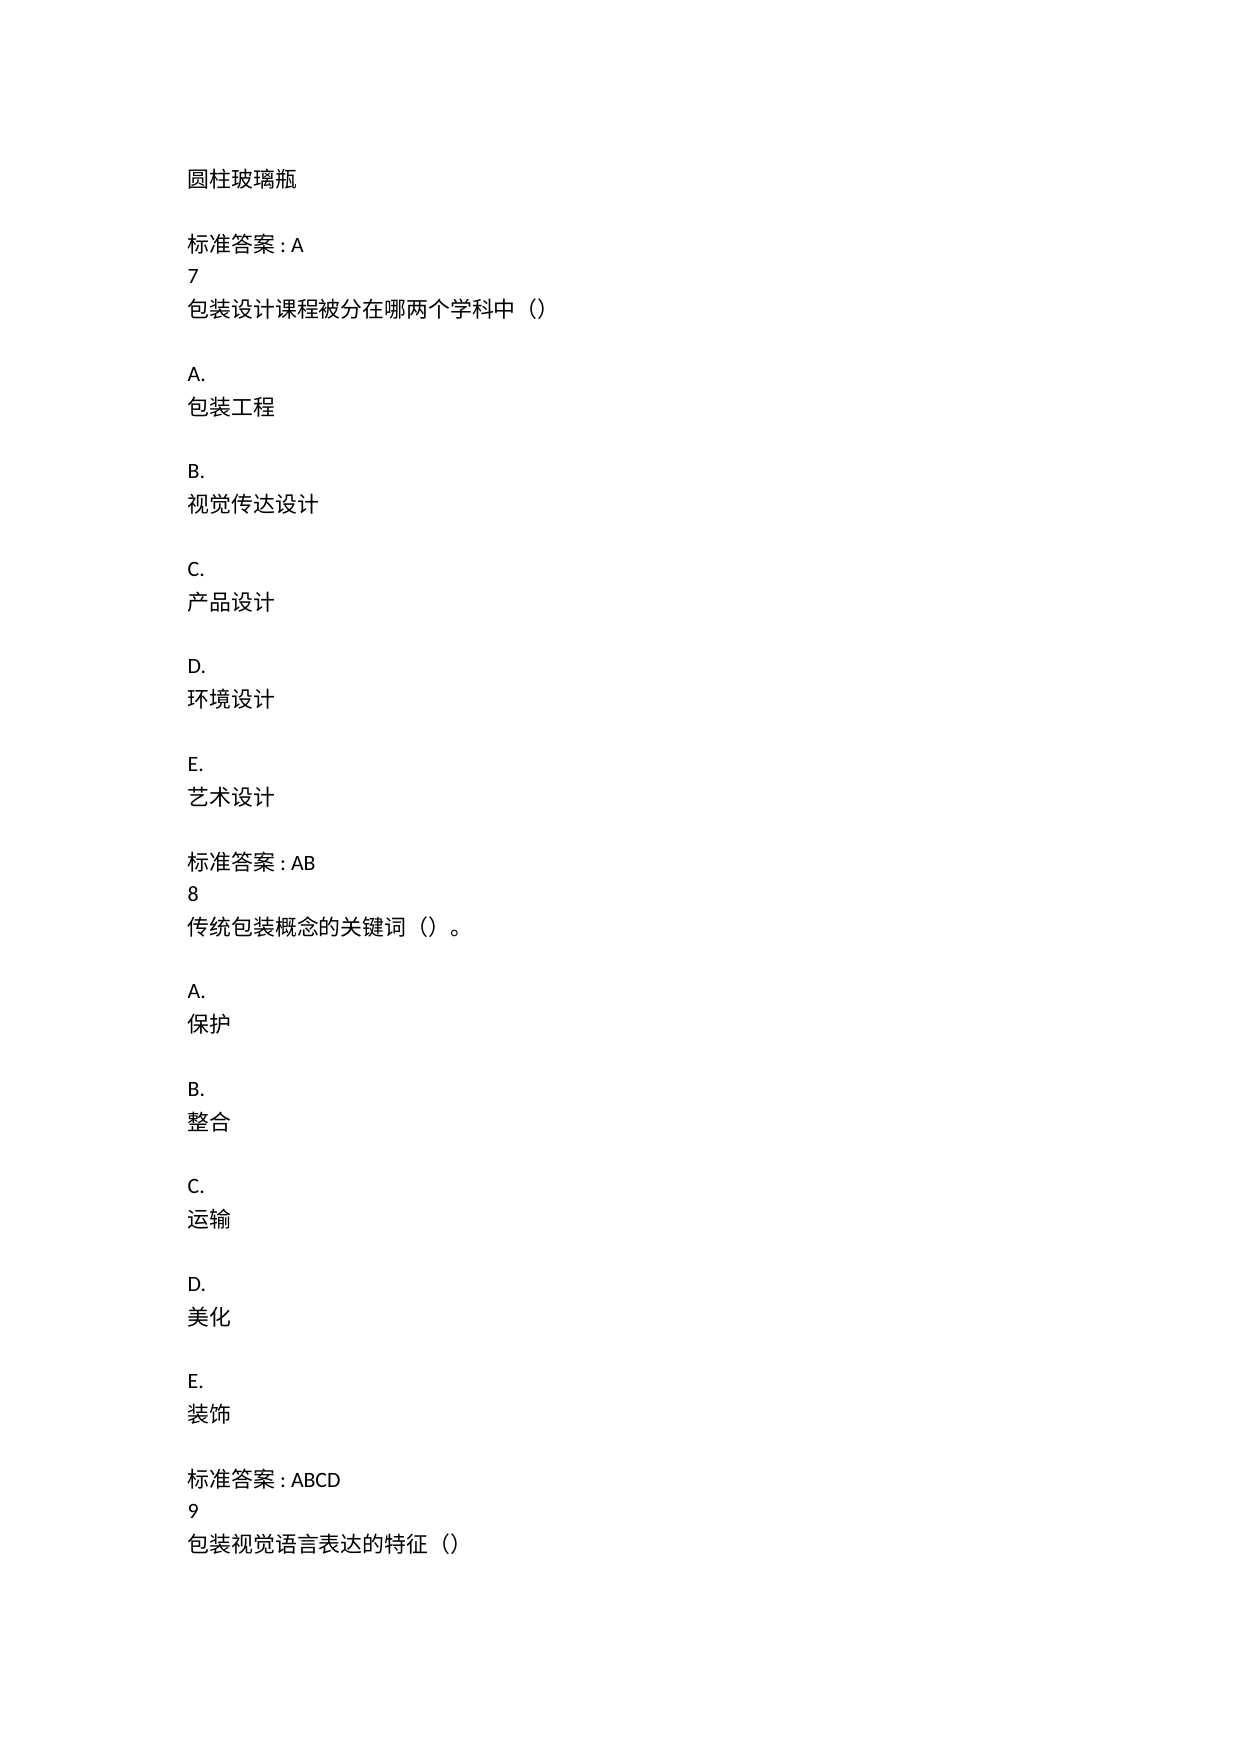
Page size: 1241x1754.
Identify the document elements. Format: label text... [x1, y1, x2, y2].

text 7 [187, 259, 1053, 292]
text D. [187, 649, 1053, 682]
text C. [187, 1169, 1053, 1202]
text A. [187, 974, 1053, 1007]
text 标准答案 : AB [187, 844, 1053, 877]
text 包装工程 [187, 389, 1053, 422]
text A. [187, 357, 1053, 389]
text E. [187, 1364, 1053, 1397]
text 美化 [187, 1299, 1053, 1332]
text 视觉传达设计 [187, 487, 1053, 519]
text 传统包装概念的关键词（）。 [187, 909, 1053, 942]
text 8 [187, 877, 1053, 909]
text 9 [187, 1494, 1053, 1527]
text B. [187, 1072, 1053, 1104]
text 包装设计课程被分在哪两个学科中（） [187, 292, 1053, 324]
text 包装视觉语言表达的特征（） [187, 1527, 1053, 1559]
text 艺术设计 [187, 779, 1053, 812]
text 装饰 [187, 1397, 1053, 1429]
text 圆柱玻璃瓶 [187, 162, 1053, 194]
text 保护 [187, 1007, 1053, 1039]
text B. [187, 454, 1053, 487]
text C. [187, 552, 1053, 584]
text 产品设计 [187, 584, 1053, 617]
text 标准答案 : ABCD [187, 1462, 1053, 1494]
text 运输 [187, 1202, 1053, 1234]
text 标准答案 : A [187, 227, 1053, 259]
text E. [187, 747, 1053, 779]
text 环境设计 [187, 682, 1053, 714]
text D. [187, 1267, 1053, 1299]
text 整合 [187, 1104, 1053, 1137]
